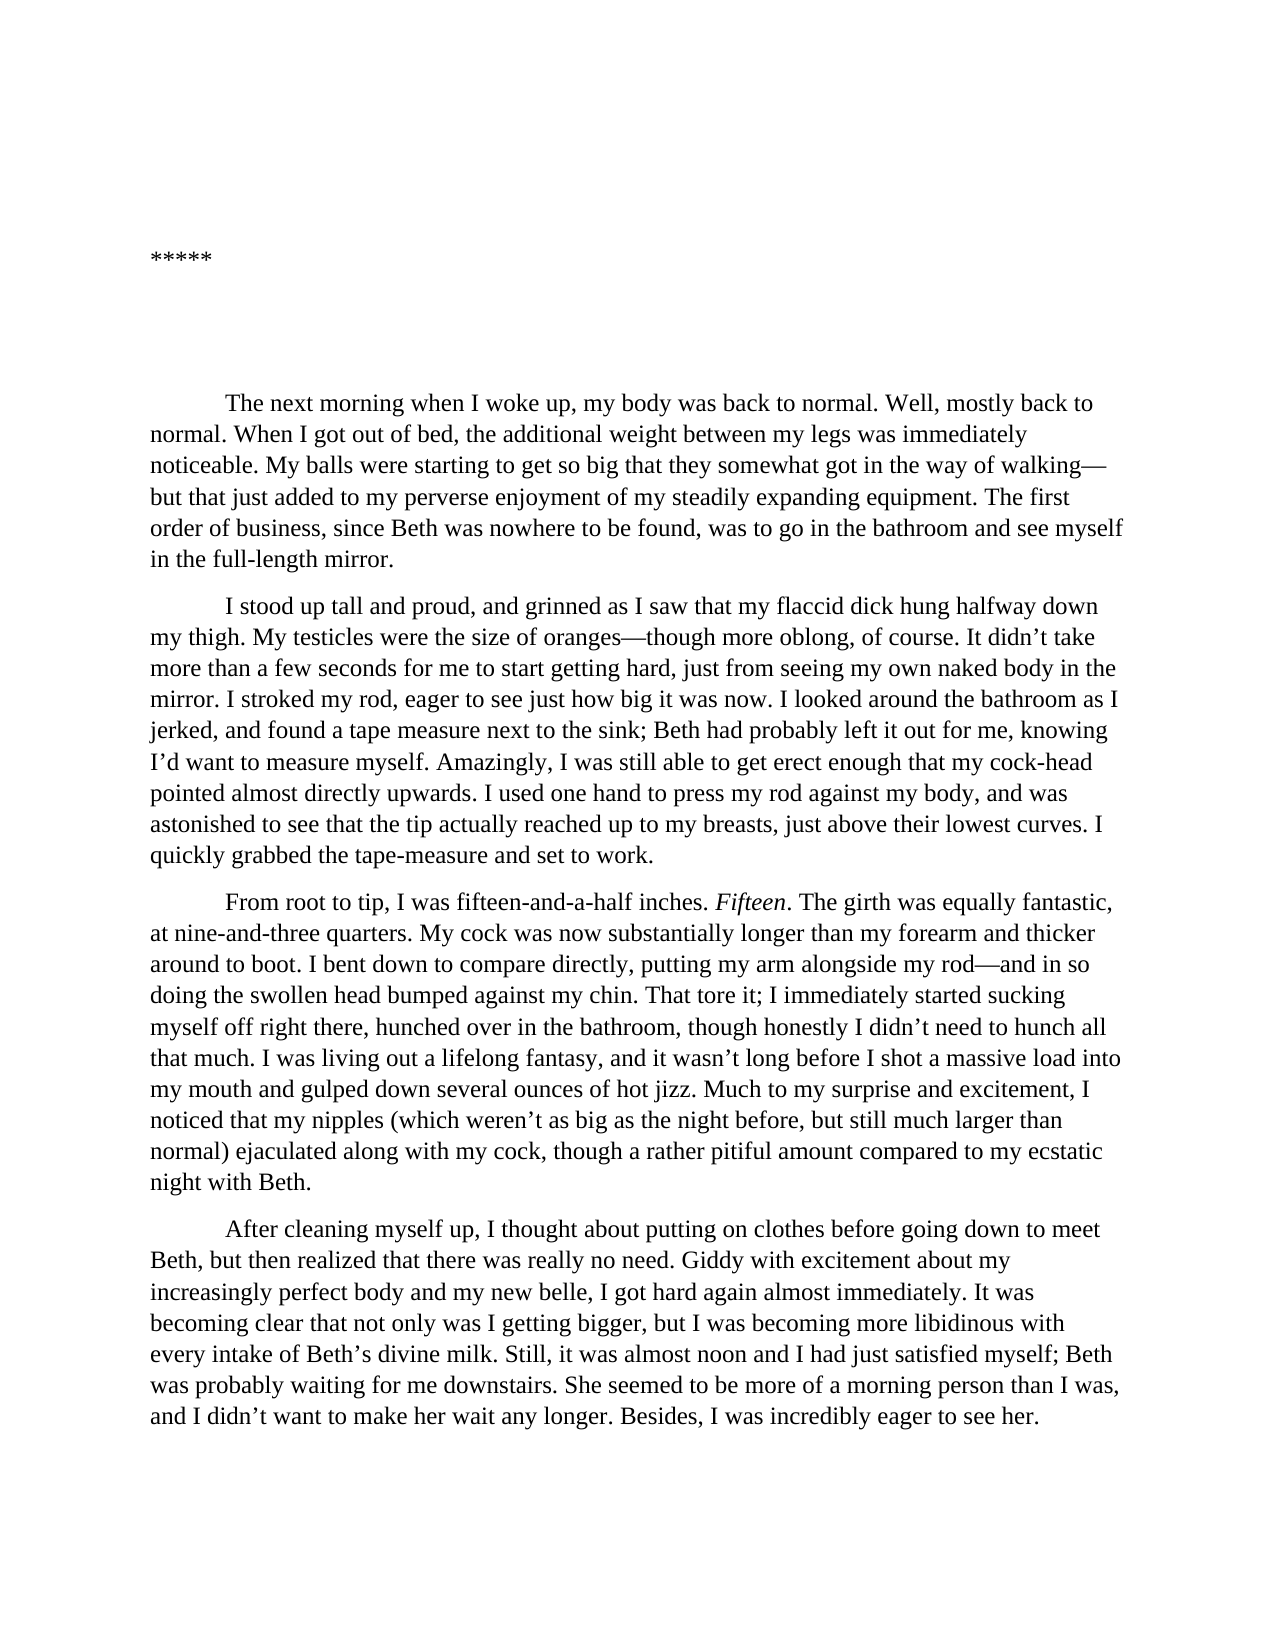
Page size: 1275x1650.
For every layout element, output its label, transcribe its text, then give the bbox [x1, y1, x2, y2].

text After cleaning myself up, I thought about putting on clothes before going down to meet Beth, but then realized that there was really no need. Giddy with excitement about my increasingly perfect body and my new belle, I got hard again almost immediately. It was becoming clear that not only was I getting bigger, but I was becoming more libidinous with every intake of Beth’s divine milk. Still, it was almost noon and I had just satisfied myself; Beth was probably waiting for me downstairs. She seemed to be more of a morning person than I was, and I didn’t want to make her wait any longer. Besides, I was incredibly eager to see her. [150, 1214, 1125, 1429]
text ***** [150, 245, 1125, 274]
text From root to tip, I was fifteen-and-a-half inches. Fifteen. The girth was equally fantastic, at nine-and-three quarters. My cock was now substantially longer than my forearm and thicker around to boot. I bent down to compare directly, putting my arm alongside my rod—and in so doing the swollen head bumped against my chin. That tore it; I immediately started sucking myself off right there, hunched over in the bathroom, though honestly I didn’t need to hunch all that much. I was living out a lifelong fantasy, and it wasn’t long before I shot a massive load into my mouth and gulped down several ounces of hot jizz. Much to my surprise and excitement, I noticed that my nipples (which weren’t as big as the night before, but still much larger than normal) ejaculated along with my cock, though a rather pitiful amount compared to my ecstatic night with Beth. [150, 887, 1125, 1196]
text The next morning when I woke up, my body was back to normal. Well, mostly back to normal. When I got out of bed, the additional weight between my legs was immediately noticeable. My balls were starting to get so big that they somewhat got in the way of walking—but that just added to my perverse enjoyment of my steadily expanding equipment. The first order of business, since Beth was nowhere to be found, was to go in the bathroom and see myself in the full-length mirror. [150, 388, 1125, 572]
text I stood up tall and proud, and grinned as I saw that my flaccid dick hung halfway down my thigh. My testicles were the size of oranges—though more oblong, of course. It didn’t take more than a few seconds for me to start getting hard, just from seeing my own naked body in the mirror. I stroked my rod, eager to see just how big it was now. I looked around the bathroom as I jerked, and found a tape measure next to the sink; Beth had probably left it out for me, knowing I’d want to measure myself. Amazingly, I was still able to get erect enough that my cock-head pointed almost directly upwards. I used one hand to press my rod against my body, and was astonished to see that the tip actually reached up to my breasts, just above their lowest curves. I quickly grabbed the tape-measure and set to work. [150, 591, 1125, 868]
